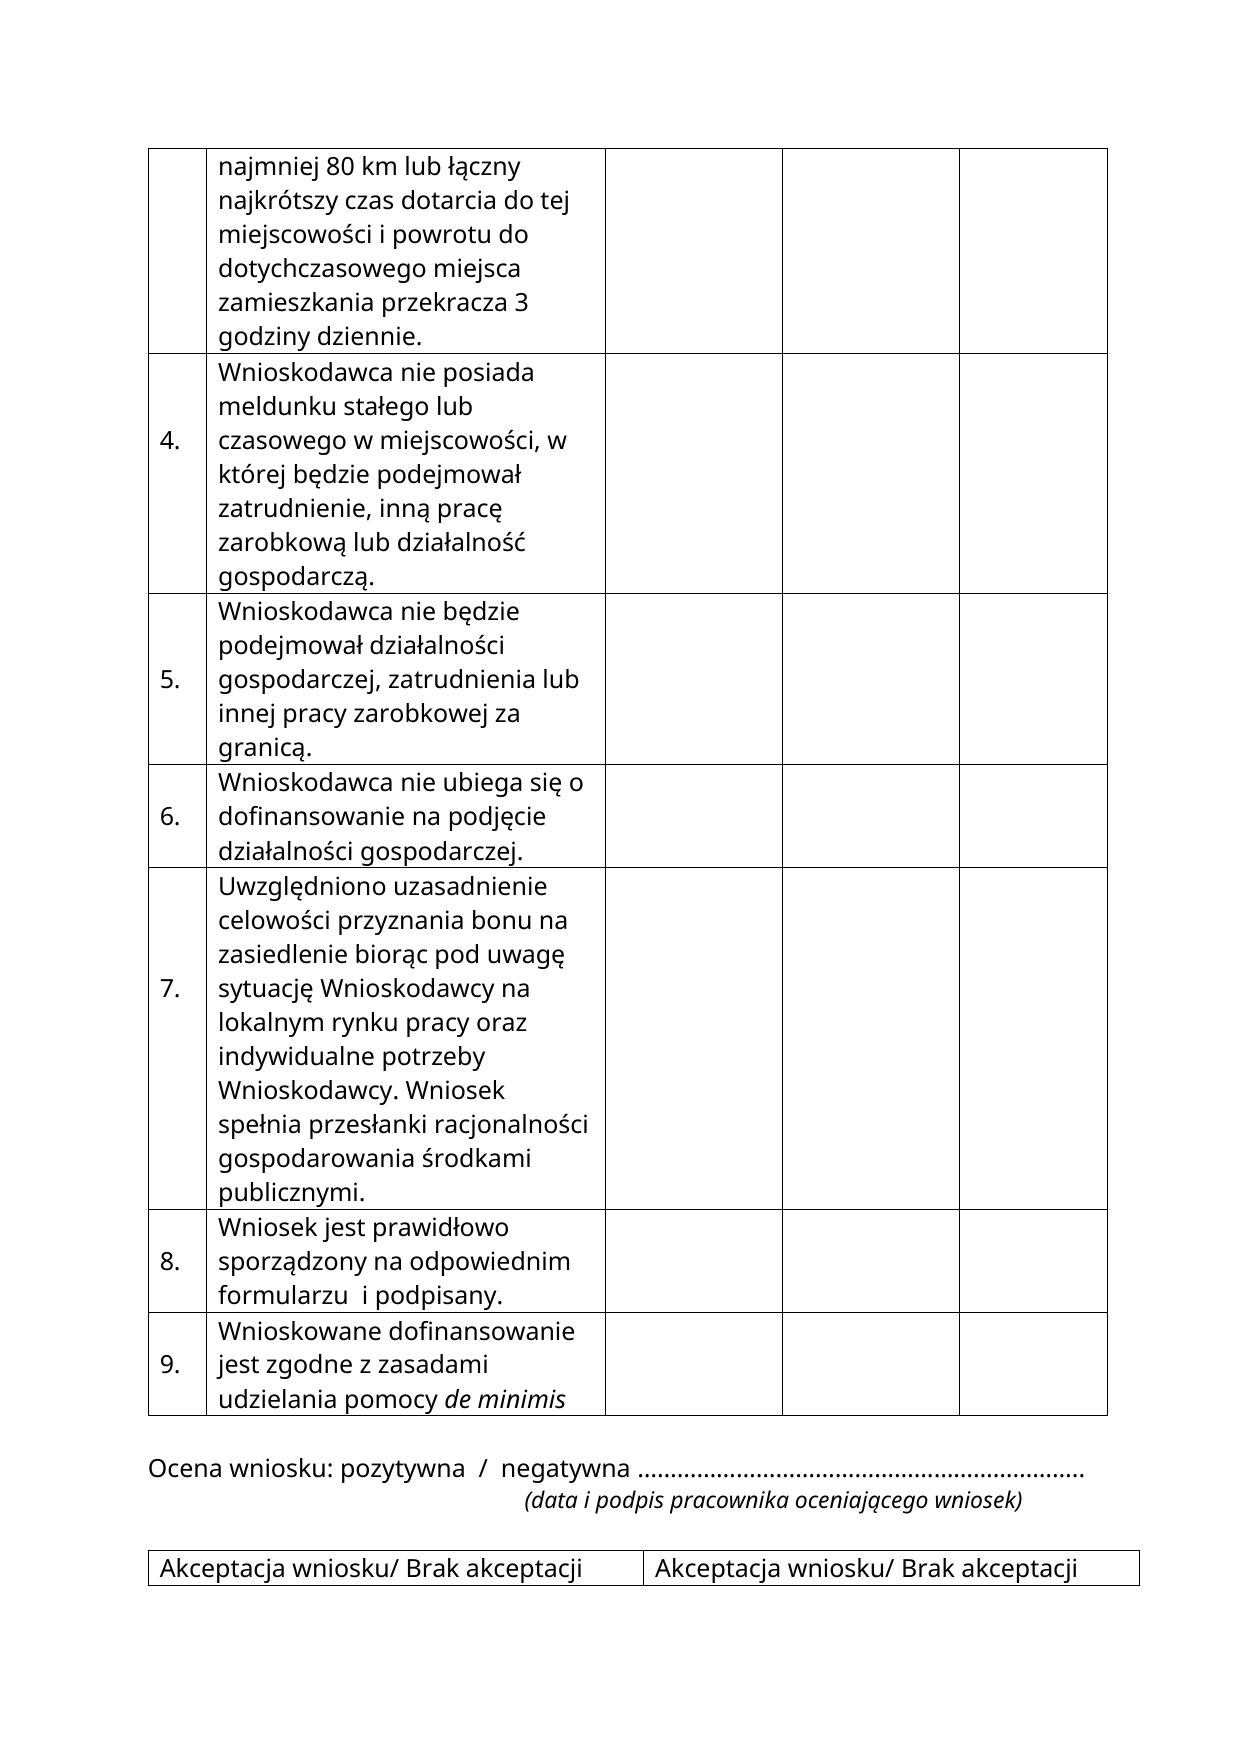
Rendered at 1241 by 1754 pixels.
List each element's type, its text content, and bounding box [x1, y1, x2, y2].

table_cell [960, 868, 1107, 1209]
table_cell [606, 765, 782, 867]
table_cell [960, 149, 1107, 353]
table_cell [783, 354, 959, 593]
table_cell 6. [149, 765, 206, 867]
table_cell 3. [149, 149, 206, 353]
table_cell [960, 594, 1107, 764]
table_cell 9. [149, 1313, 206, 1415]
table_cell 5. [149, 594, 206, 764]
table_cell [207, 149, 605, 353]
table_cell [960, 354, 1107, 593]
text (data i podpis pracownika oceniającego wniosek) [148, 1484, 1140, 1516]
table_cell [783, 765, 959, 867]
table_cell [783, 149, 959, 353]
table_cell 4. [149, 354, 206, 593]
table_cell Wnioskodawca nie ubiega się o dofinansowanie na podjęcie działalności gospodarczej. [207, 765, 605, 867]
table_cell [606, 868, 782, 1209]
table_cell Uwzględniono uzasadnienie celowości przyznania bonu na zasiedlenie biorąc pod uwagę sytuację Wnioskodawcy na lokalnym rynku pracy oraz indywidualne potrzeby Wnioskodawcy. Wniosek spełnia przesłanki racjonalności gospodarowania środkami publicznymi. [207, 868, 605, 1209]
table_cell [606, 354, 782, 593]
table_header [149, 1551, 643, 1585]
table_cell [783, 594, 959, 764]
table_cell [606, 1210, 782, 1312]
table_cell 8. [149, 1210, 206, 1312]
table_cell [606, 594, 782, 764]
table_cell Wnioskodawca nie posiada meldunku stałego lub czasowego w miejscowości, w której będzie podejmował zatrudnienie, inną pracę zarobkową lub działalność gospodarczą. [207, 354, 605, 593]
table_cell 7. [149, 868, 206, 1209]
table_cell Wniosek jest prawidłowo sporządzony na odpowiednim formularzu i podpisany. [207, 1210, 605, 1312]
table_cell [960, 1210, 1107, 1312]
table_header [644, 1551, 1139, 1585]
table_cell [783, 1313, 959, 1415]
table_cell [606, 149, 782, 353]
table_cell Wnioskodawca nie będzie podejmował działalności gospodarczej, zatrudnienia lub innej pracy zarobkowej za granicą. [207, 594, 605, 764]
table_cell [783, 868, 959, 1209]
table_cell [606, 1313, 782, 1415]
text Ocena wniosku: pozytywna / negatywna ………………………………………………………….. [148, 1450, 1140, 1484]
table_cell Wnioskowane dofinansowanie jest zgodne z zasadami udzielania pomocy de minimis [207, 1313, 605, 1415]
table_cell [960, 1313, 1107, 1415]
table_cell [783, 1210, 959, 1312]
table_cell [960, 765, 1107, 867]
